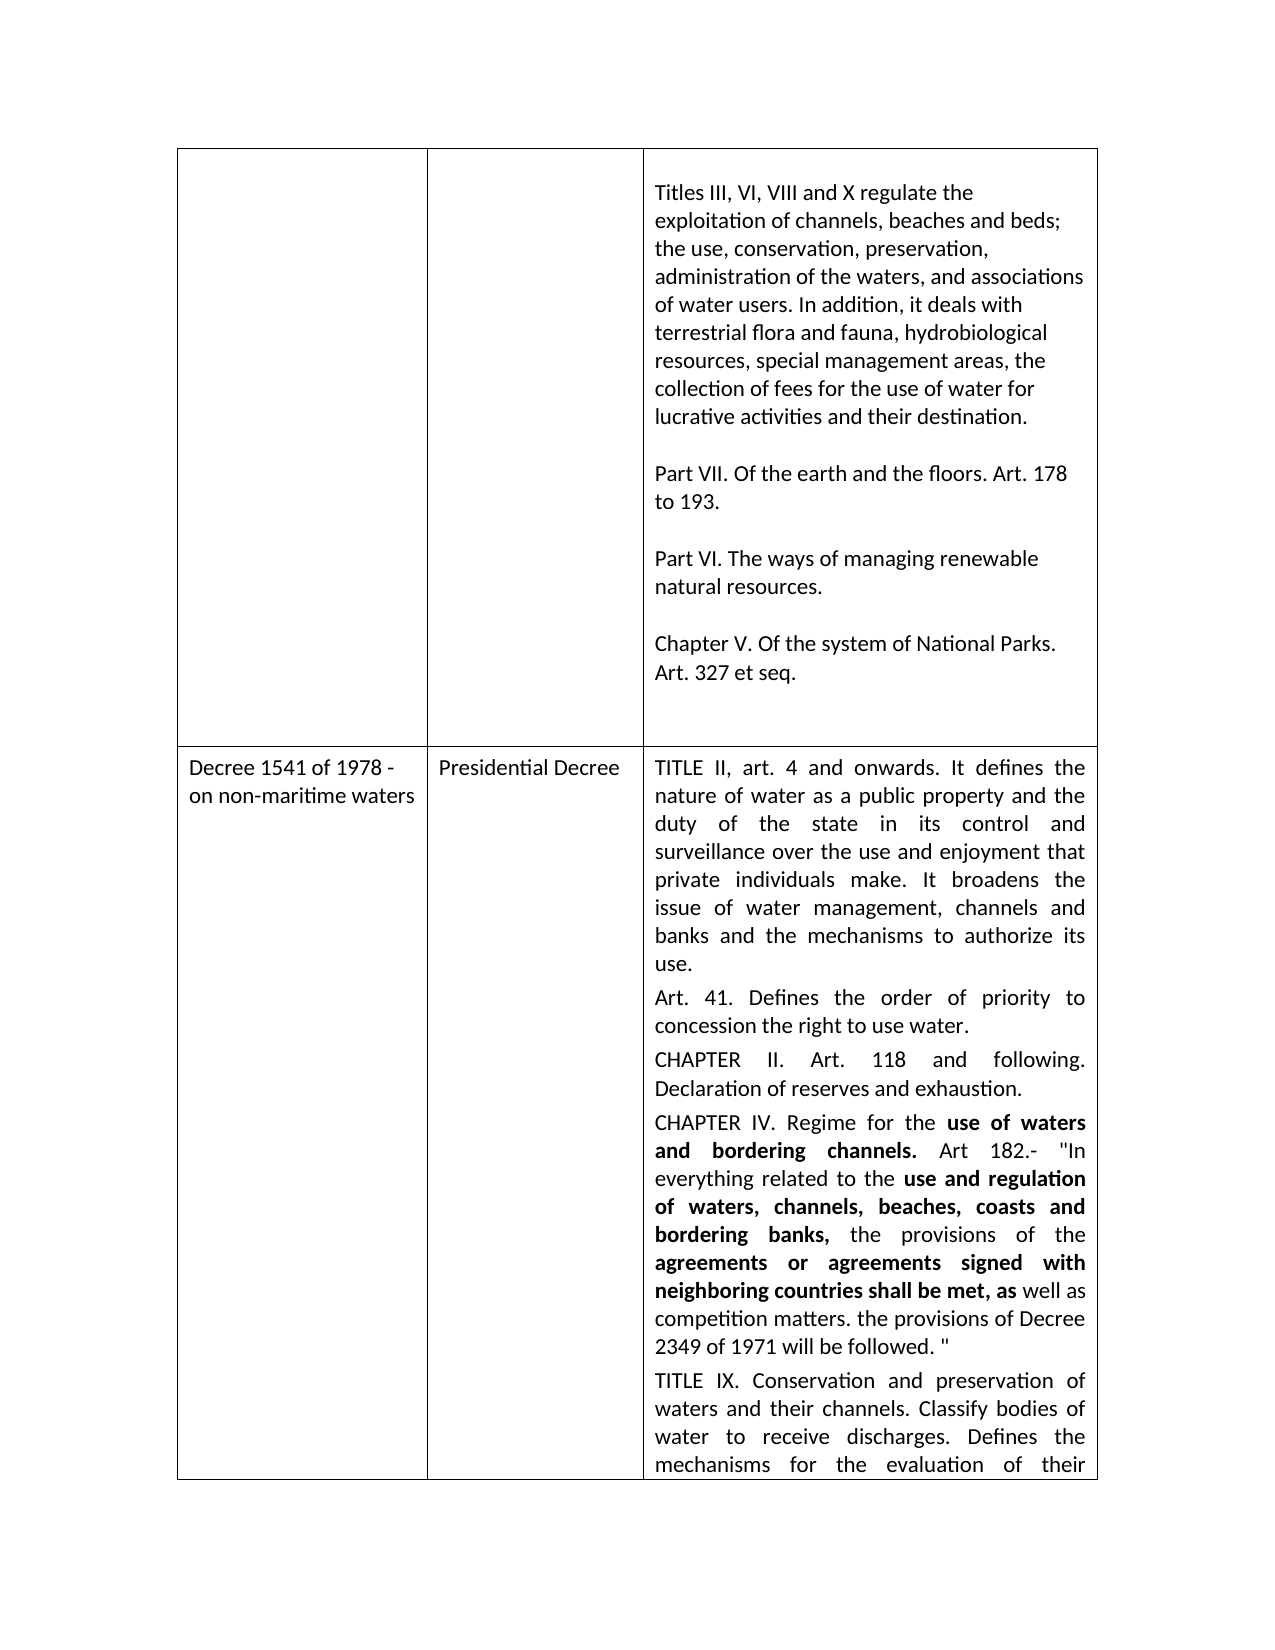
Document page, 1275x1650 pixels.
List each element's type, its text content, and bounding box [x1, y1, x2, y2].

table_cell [428, 149, 643, 746]
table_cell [644, 747, 1097, 1478]
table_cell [178, 149, 427, 746]
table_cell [178, 747, 427, 1478]
table_cell Presidential Decree [428, 747, 643, 1478]
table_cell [644, 149, 1097, 746]
